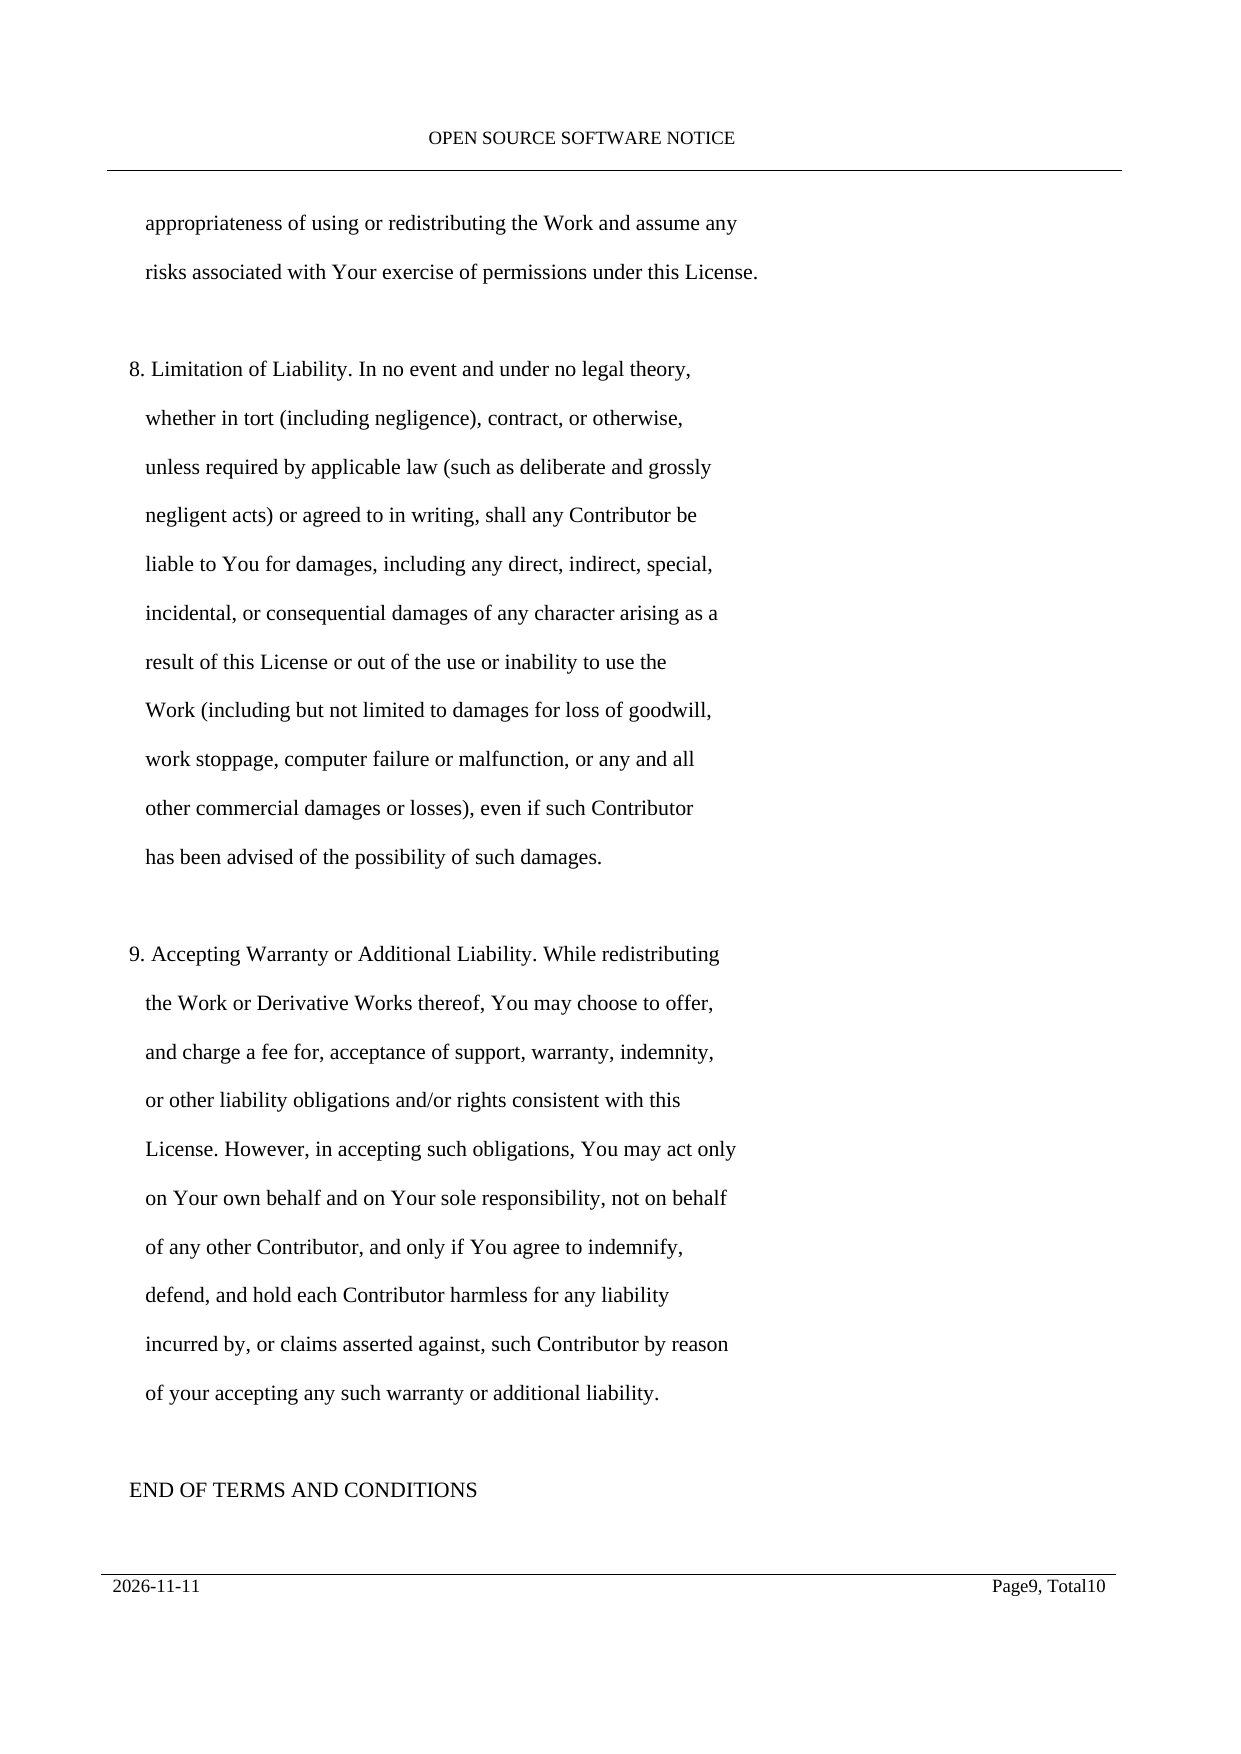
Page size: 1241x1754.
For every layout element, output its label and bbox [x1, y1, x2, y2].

text [112, 206, 1128, 1506]
